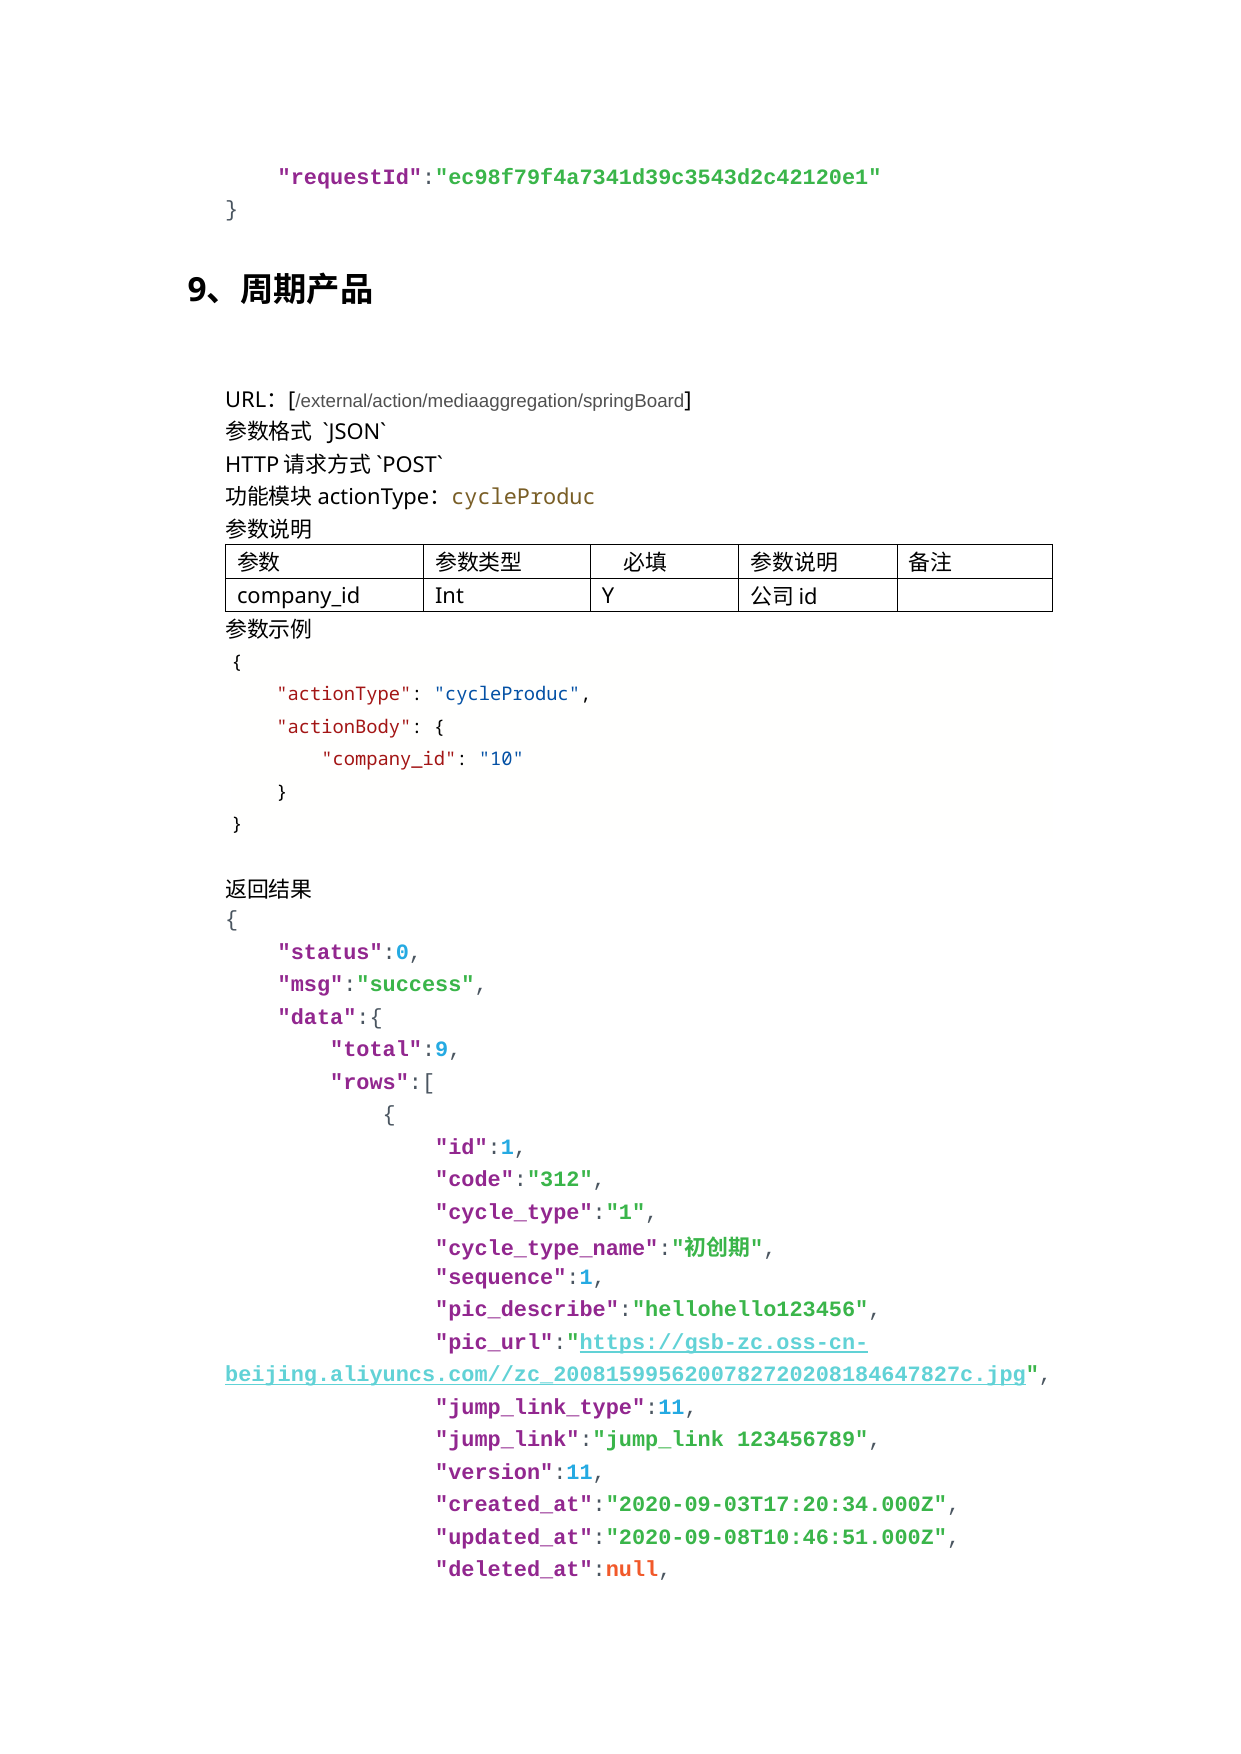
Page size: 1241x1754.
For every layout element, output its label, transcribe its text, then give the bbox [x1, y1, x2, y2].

table_header 备注 [898, 545, 1052, 577]
subtitle 9、周期产品 [187, 254, 1053, 319]
text "actionType": "cycleProduc", [231, 677, 1053, 709]
table_cell [898, 579, 1052, 611]
text "company_id": "10" [231, 742, 1053, 774]
list 参数示例 [225, 612, 1053, 644]
list URL：[/external/action/mediaaggregation/springBoard] [225, 381, 1053, 414]
table_header 参数类型 [424, 545, 590, 577]
table_cell company_id [226, 579, 423, 611]
text { [231, 644, 1053, 677]
table_header 参数说明 [739, 545, 897, 577]
list HTTP请求方式 `POST` [225, 446, 1053, 479]
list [225, 162, 1053, 227]
text "actionBody": { [231, 709, 1053, 742]
list 返回结果 [225, 872, 1053, 904]
table_cell 公司id [739, 579, 897, 611]
text 参数说明 [187, 511, 1053, 544]
table_cell Y [591, 579, 738, 611]
table_header 参数 [226, 545, 423, 577]
text 功能模块 actionType：cycleProduc [187, 479, 1053, 511]
table_header 必填 [591, 545, 738, 577]
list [225, 904, 1053, 1587]
text } [231, 774, 1053, 807]
list 参数格式 `JSON` [225, 414, 1053, 446]
text } [231, 807, 1053, 839]
table_cell Int [424, 579, 590, 611]
